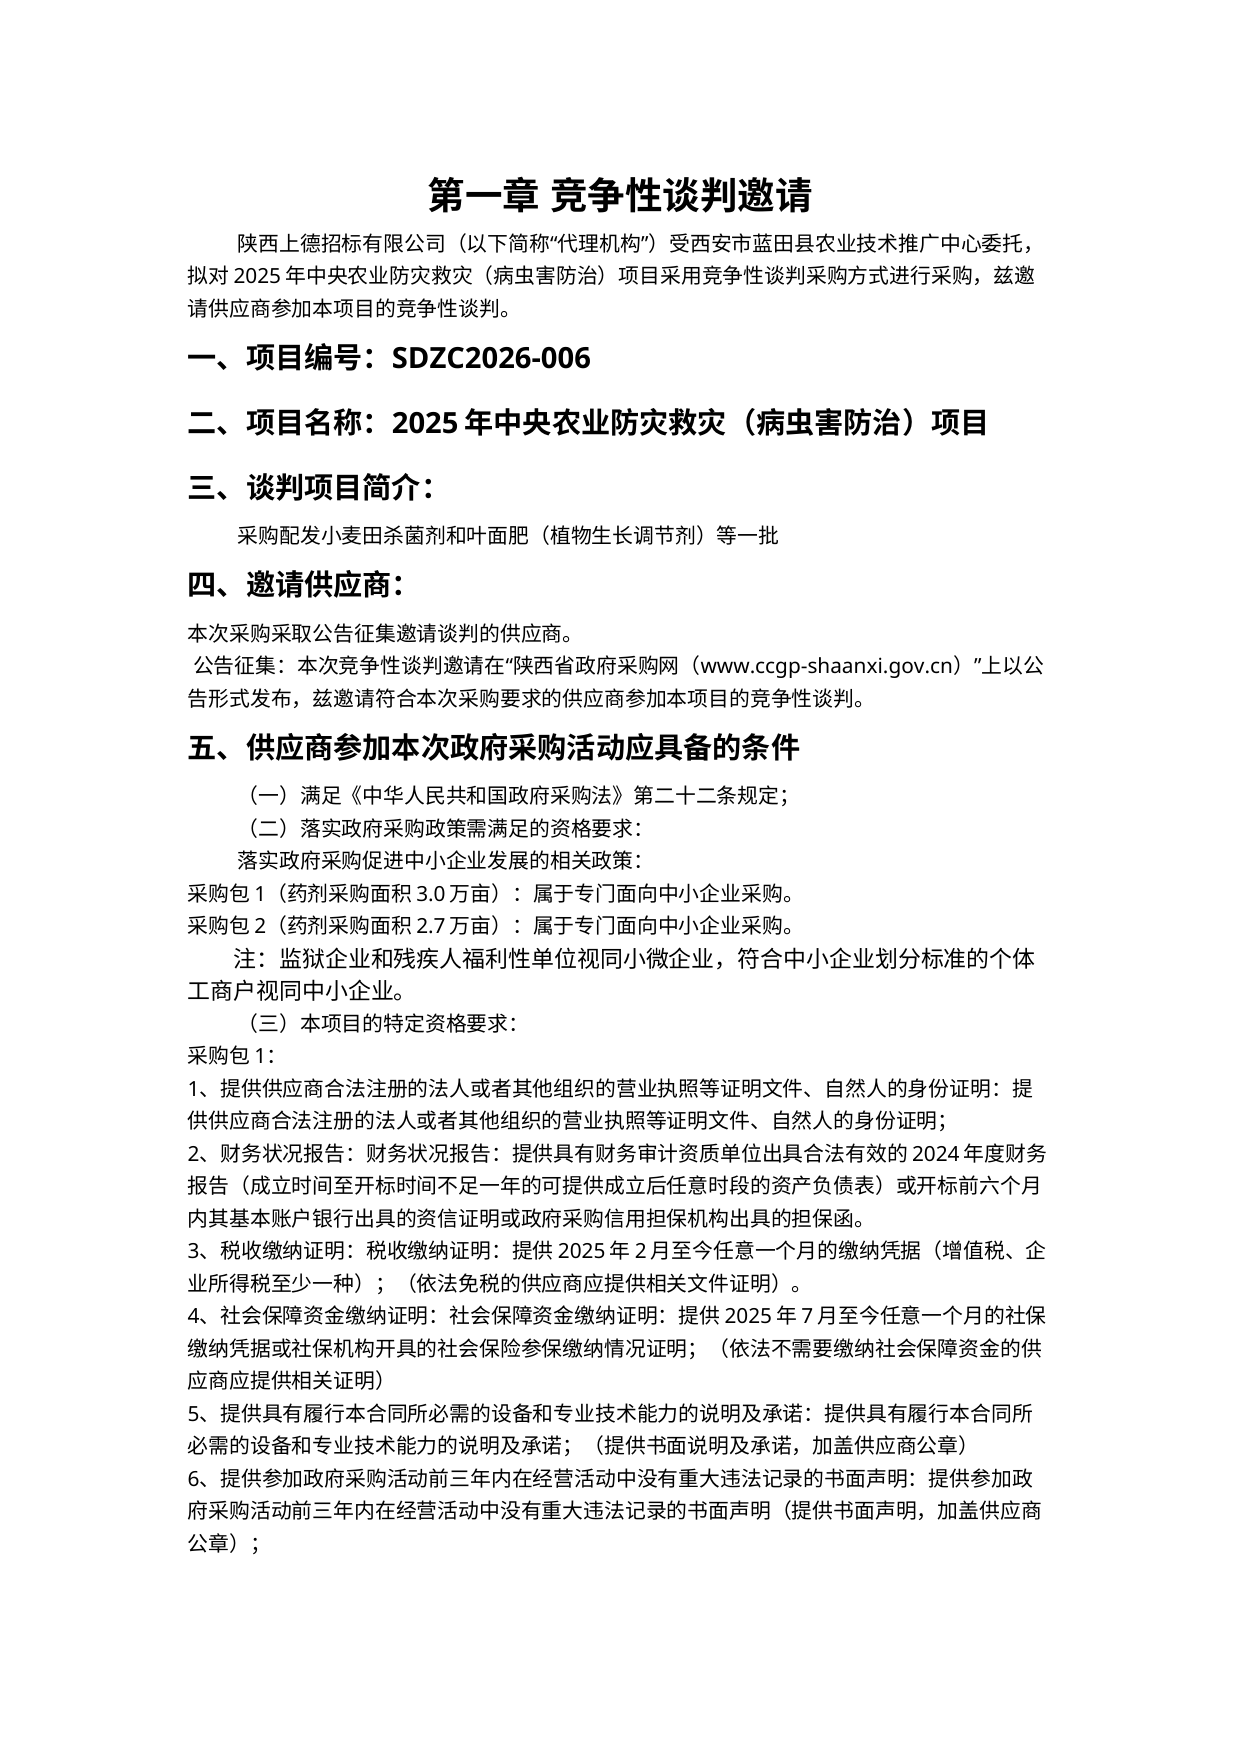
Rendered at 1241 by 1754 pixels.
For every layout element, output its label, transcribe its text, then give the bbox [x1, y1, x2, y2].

text 二、项目名称：2025年中央农业防灾救灾（病虫害防治）项目 [187, 389, 1053, 454]
text 采购配发小麦田杀菌剂和叶面肥（植物生长调节剂）等一批 [187, 519, 1053, 552]
text 注：监狱企业和残疾人福利性单位视同小微企业，符合中小企业划分标准的个体工商户视同中小企业。 [187, 942, 1053, 1007]
text 3、税收缴纳证明：税收缴纳证明：提供2025年2月至今任意一个月的缴纳凭据（增值税、企业所得税至少一种）；（依法免税的供应商应提供相关文件证明）。 [187, 1234, 1053, 1299]
text 4、社会保障资金缴纳证明：社会保障资金缴纳证明：提供2025年7月至今任意一个月的社保缴纳凭据或社保机构开具的社会保险参保缴纳情况证明；（依法不需要缴纳社会保障资金的供应商应提供相关证明） [187, 1299, 1053, 1397]
text 本次采购采取公告征集邀请谈判的供应商。 [187, 617, 1053, 649]
text 1、提供供应商合法注册的法人或者其他组织的营业执照等证明文件、自然人的身份证明：提供供应商合法注册的法人或者其他组织的营业执照等证明文件、自然人的身份证明； [187, 1072, 1053, 1137]
text （三）本项目的特定资格要求： [187, 1007, 1053, 1039]
text 5、提供具有履行本合同所必需的设备和专业技术能力的说明及承诺：提供具有履行本合同所必需的设备和专业技术能力的说明及承诺；（提供书面说明及承诺，加盖供应商公章） [187, 1397, 1053, 1462]
text 陕西上德招标有限公司（以下简称“代理机构”）受西安市蓝田县农业技术推广中心委托，拟对2025年中央农业防灾救灾（病虫害防治）项目采用竞争性谈判采购方式进行采购，兹邀请供应商参加本项目的竞争性谈判。 [187, 227, 1053, 324]
text 四、邀请供应商： [187, 552, 1053, 617]
text 落实政府采购促进中小企业发展的相关政策： [187, 844, 1053, 877]
text 2、财务状况报告：财务状况报告：提供具有财务审计资质单位出具合法有效的2024年度财务报告（成立时间至开标时间不足一年的可提供成立后任意时段的资产负债表）或开标前六个月内其基本账户银行出具的资信证明或政府采购信用担保机构出具的担保函。 [187, 1137, 1053, 1234]
text 采购包1（药剂采购面积3.0万亩）：属于专门面向中小企业采购。 [187, 877, 1053, 909]
text 第一章 竞争性谈判邀请 [187, 162, 1053, 227]
text 6、提供参加政府采购活动前三年内在经营活动中没有重大违法记录的书面声明：提供参加政府采购活动前三年内在经营活动中没有重大违法记录的书面声明（提供书面声明，加盖供应商公章）； [187, 1462, 1053, 1559]
text 采购包2（药剂采购面积2.7万亩）：属于专门面向中小企业采购。 [187, 909, 1053, 942]
text 五、供应商参加本次政府采购活动应具备的条件 [187, 714, 1053, 779]
text （二）落实政府采购政策需满足的资格要求： [187, 812, 1053, 844]
text 采购包1： [187, 1039, 1053, 1072]
text 三、谈判项目简介： [187, 454, 1053, 519]
text （一）满足《中华人民共和国政府采购法》第二十二条规定； [187, 779, 1053, 812]
text 一、项目编号：SDZC2026-006 [187, 324, 1053, 389]
text 公告征集：本次竞争性谈判邀请在“陕西省政府采购网（www.ccgp-shaanxi.gov.cn）”上以公告形式发布，兹邀请符合本次采购要求的供应商参加本项目的竞争性谈判。 [187, 649, 1053, 714]
